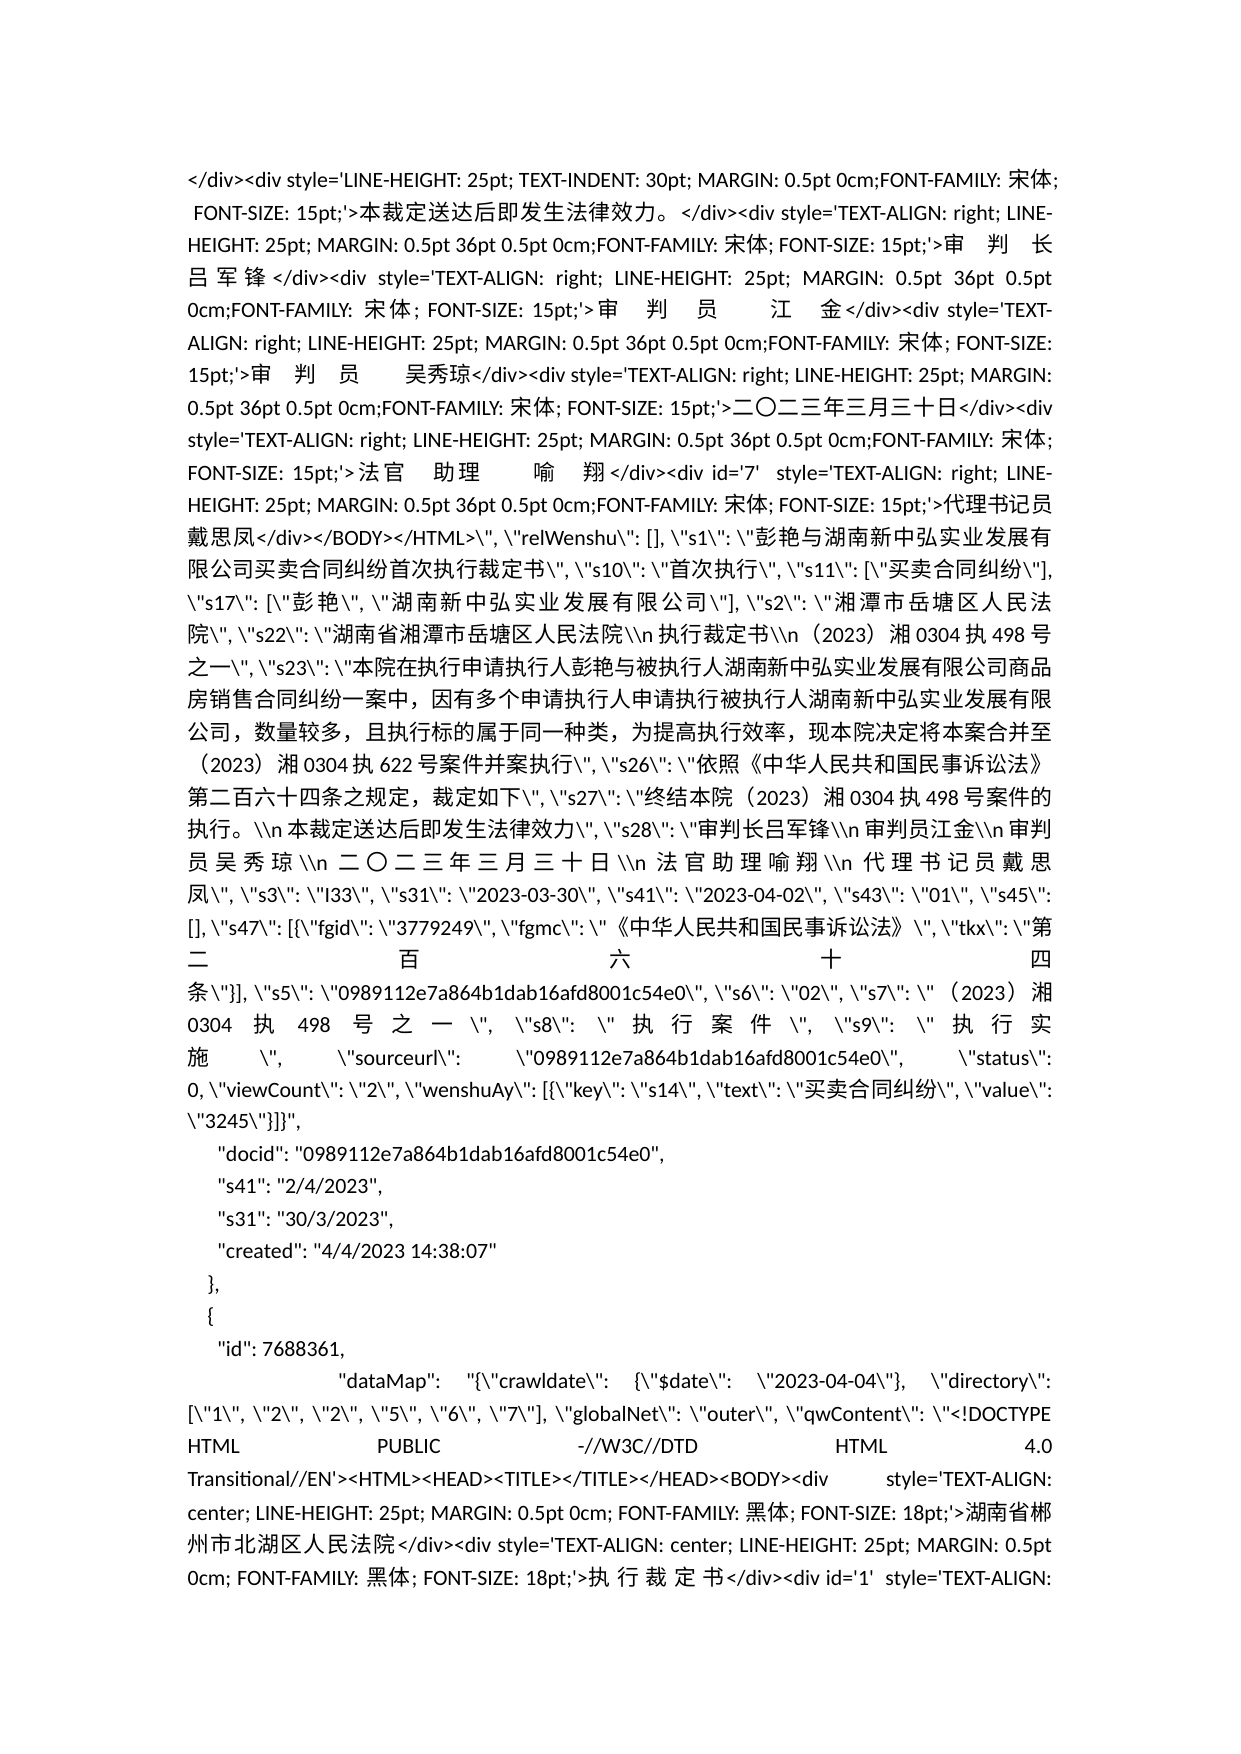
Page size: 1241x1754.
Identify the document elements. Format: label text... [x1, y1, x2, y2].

text "s31": "30/3/2023", [187, 1202, 1053, 1234]
text "created": "4/4/2023 14:38:07" [187, 1234, 1053, 1267]
text "docid": "0989112e7a864b1dab16afd8001c54e0", [187, 1137, 1053, 1169]
text "s41": "2/4/2023", [187, 1169, 1053, 1202]
text }, [187, 1267, 1053, 1299]
text "id": 7688361, [187, 1332, 1053, 1364]
text { [187, 1299, 1053, 1332]
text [187, 1364, 1053, 1592]
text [187, 162, 1053, 1137]
